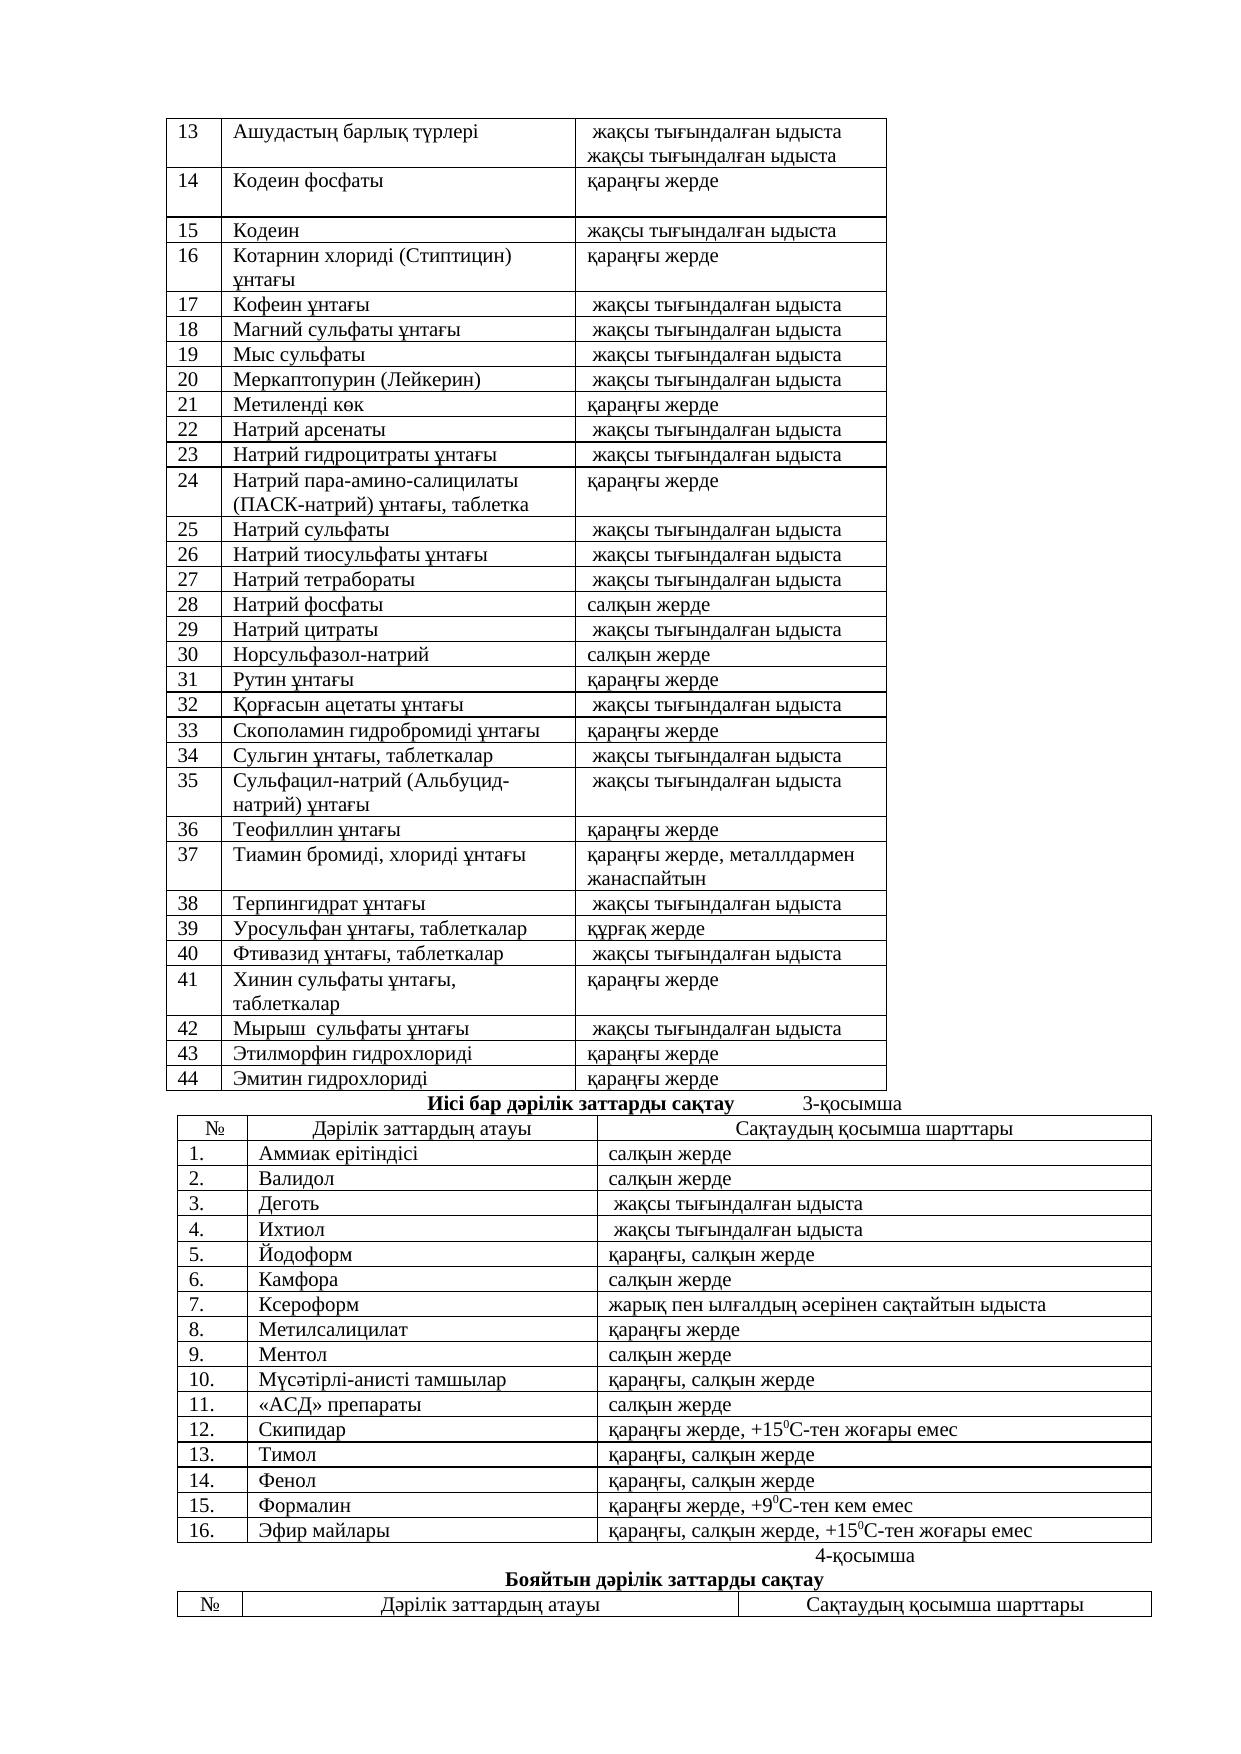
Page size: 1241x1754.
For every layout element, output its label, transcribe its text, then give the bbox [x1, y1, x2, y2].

table_cell жақсы тығындалған ыдыста [598, 1191, 1151, 1215]
table_cell 27 [167, 567, 221, 591]
table_header № [178, 1592, 242, 1616]
table_cell 11. [178, 1392, 247, 1416]
table_cell Котарнин хлориді (Стиптицин) ұнтағы [222, 243, 575, 291]
table_cell құрғақ жерде [576, 916, 886, 940]
table_cell жақсы тығындалған ыдыста [576, 517, 886, 541]
table_cell Кофеин ұнтағы [222, 292, 575, 316]
table_cell Мыс сульфаты [222, 342, 575, 366]
table_cell 14. [178, 1468, 247, 1492]
table_cell қараңғы жерде [576, 468, 886, 516]
table_cell жақсы тығындалған ыдыста [576, 542, 886, 566]
text 4-қосымша [177, 1543, 1152, 1567]
table_cell 41 [167, 966, 221, 1014]
text Иісі бар дәрілік заттарды сақтау 3-қосымша [177, 1091, 1152, 1115]
table_cell Натрий сульфаты [222, 517, 575, 541]
table_cell 9. [178, 1342, 247, 1366]
table_cell Мырыш сульфаты ұнтағы [222, 1016, 575, 1040]
table_cell 13 [167, 119, 221, 167]
table_cell қараңғы жерде [576, 718, 886, 742]
table_cell Камфора [248, 1267, 597, 1291]
table_cell Натрий гидроцитраты ұнтағы [222, 443, 575, 466]
table_cell жақсы тығындалған ыдыста [598, 1216, 1151, 1241]
table_cell 15. [178, 1493, 247, 1517]
table_cell салқын жерде [598, 1267, 1151, 1291]
table_cell қараңғы жерде [576, 1041, 886, 1065]
table_cell салқын жерде [576, 642, 886, 666]
table_cell 12. [178, 1417, 247, 1441]
table_cell Ксероформ [248, 1292, 597, 1316]
table_cell Терпингидрат ұнтағы [222, 891, 575, 915]
table_header Сақтаудың қосымша шарттары [739, 1592, 1151, 1616]
table_cell 23 [167, 443, 221, 466]
table_cell 14 [167, 168, 221, 216]
table_cell Формалин [248, 1493, 597, 1517]
table_header № [178, 1116, 247, 1140]
table_cell Ментол [248, 1342, 597, 1366]
table_cell жақсы тығындалған ыдыста [576, 292, 886, 316]
table_cell Деготь [248, 1191, 597, 1215]
table_cell қараңғы жерде [576, 667, 886, 691]
table_cell қараңғы, салқын жерде [598, 1443, 1151, 1466]
table_cell қараңғы жерде [576, 392, 886, 416]
table_cell 44 [167, 1066, 221, 1090]
table_cell жақсы тығындалған ыдыста [576, 768, 886, 816]
table_cell қараңғы жерде [576, 168, 886, 216]
table_cell Этилморфин гидрохлориді [222, 1041, 575, 1065]
table_cell 18 [167, 317, 221, 341]
table_cell 22 [167, 417, 221, 441]
table_cell Натрий тетрабораты [222, 567, 575, 591]
table_cell жақсы тығындалған ыдыста [576, 941, 886, 965]
table_cell жақсы тығындалған ыдыста [576, 417, 886, 441]
table_cell Аммиак ерітіндісі [248, 1141, 597, 1165]
table_cell жақсы тығындалған ыдыста [576, 443, 886, 466]
table_cell Фенол [248, 1468, 597, 1492]
table_cell қараңғы жерде [598, 1317, 1151, 1341]
table_cell 10. [178, 1367, 247, 1391]
table_cell 16. [178, 1518, 247, 1542]
table_cell Метиленді көк [222, 392, 575, 416]
table_cell Натрий тиосульфаты ұнтағы [222, 542, 575, 566]
table_cell 24 [167, 468, 221, 516]
table_cell қараңғы жерде [576, 243, 886, 291]
table_cell 8. [178, 1317, 247, 1341]
table_cell жақсы тығындалған ыдыста [576, 218, 886, 242]
table_cell қараңғы жерде [576, 1066, 886, 1090]
table_cell 15 [167, 218, 221, 242]
table_cell 19 [167, 342, 221, 366]
table_cell 43 [167, 1041, 221, 1065]
table_cell 20 [167, 367, 221, 391]
table_cell 13. [178, 1443, 247, 1466]
table_cell Сульфацил-натрий (Альбуцид-натрий) ұнтағы [222, 768, 575, 816]
table_cell жақсы тығындалған ыдыста [576, 891, 886, 915]
table_cell Хинин сульфаты ұнтағы, таблеткалар [222, 966, 575, 1014]
table_cell 34 [167, 743, 221, 767]
table_cell жақсы тығындалған ыдыста [576, 693, 886, 716]
table_cell 26 [167, 542, 221, 566]
table_cell 36 [167, 817, 221, 841]
table_cell Уросульфан ұнтағы, таблеткалар [222, 916, 575, 940]
table_cell Тимол [248, 1443, 597, 1466]
table_cell Кодеин [222, 218, 575, 242]
table_cell салқын жерде [576, 592, 886, 616]
table_cell Фтивазид ұнтағы, таблеткалар [222, 941, 575, 965]
table_cell 32 [167, 693, 221, 716]
table_cell Натрий цитраты [222, 617, 575, 641]
table_cell Натрий арсенаты [222, 417, 575, 441]
table_cell 2. [178, 1166, 247, 1190]
table_cell салқын жерде [598, 1166, 1151, 1190]
table_cell қараңғы жерде, +150С-тен жоғары емес [598, 1417, 1151, 1441]
table_cell Тиамин бромиді, хлориді ұнтағы [222, 842, 575, 890]
table_cell 37 [167, 842, 221, 890]
table_cell 39 [167, 916, 221, 940]
table_cell 3. [178, 1191, 247, 1215]
table_cell салқын жерде [598, 1342, 1151, 1366]
table_cell Теофиллин ұнтағы [222, 817, 575, 841]
table_cell Норсульфазол-натрий [222, 642, 575, 666]
table_cell жақсы тығындалған ыдыста [576, 317, 886, 341]
table_cell Магний сульфаты ұнтағы [222, 317, 575, 341]
table_cell 21 [167, 392, 221, 416]
table_cell қараңғы, салқын жерде [598, 1468, 1151, 1492]
table_cell Қорғасын ацетаты ұнтағы [222, 693, 575, 716]
table_cell қараңғы жерде [576, 817, 886, 841]
table_cell қараңғы жерде [576, 966, 886, 1014]
table_cell 4. [178, 1216, 247, 1241]
table_cell Валидол [248, 1166, 597, 1190]
table_header Дәрілік заттардың атауы [248, 1116, 597, 1140]
table_cell Эфир майлары [248, 1518, 597, 1542]
table_cell 42 [167, 1016, 221, 1040]
table_cell 38 [167, 891, 221, 915]
table_cell 5. [178, 1242, 247, 1266]
table_cell Сульгин ұнтағы, таблеткалар [222, 743, 575, 767]
table_cell жақсы тығындалған ыдыста [576, 1016, 886, 1040]
table_cell қараңғы жерде, +90С-тен кем емес [598, 1493, 1151, 1517]
table_cell Меркаптопурин (Лейкерин) [222, 367, 575, 391]
table_cell 30 [167, 642, 221, 666]
text Бояйтын дәрілік заттарды сақтау [177, 1567, 1152, 1591]
table_cell жақсы тығындалған ыдыста [576, 567, 886, 591]
table_cell Натрий фосфаты [222, 592, 575, 616]
table_cell Натрий пара-амино-салицилаты (ПАСК-натрий) ұнтағы, таблетка [222, 468, 575, 516]
table_cell салқын жерде [598, 1141, 1151, 1165]
table_cell «АСД» препараты [248, 1392, 597, 1416]
table_cell қараңғы, салқын жерде [598, 1367, 1151, 1391]
table_cell Ашудастың барлық түрлері [222, 119, 575, 167]
table_cell жақсы тығындалған ыдыста [576, 743, 886, 767]
table_cell Метилсалицилат [248, 1317, 597, 1341]
table_cell 25 [167, 517, 221, 541]
table_cell 7. [178, 1292, 247, 1316]
table_cell 40 [167, 941, 221, 965]
table_cell жақсы тығындалған ыдыста [576, 342, 886, 366]
table_cell Мүсәтірлі-анисті тамшылар [248, 1367, 597, 1391]
table_cell Рутин ұнтағы [222, 667, 575, 691]
table_cell қараңғы, салқын жерде, +150С-тен жоғары емес [598, 1518, 1151, 1542]
table_cell 17 [167, 292, 221, 316]
table_cell Кодеин фосфаты [222, 168, 575, 216]
table_cell Йодоформ [248, 1242, 597, 1266]
table_cell қараңғы жерде, металлдармен жанаспайтын [576, 842, 886, 890]
table_cell жақсы тығындалған ыдыста жақсы тығындалған ыдыста [576, 119, 886, 167]
table_cell салқын жерде [598, 1392, 1151, 1416]
table_cell қараңғы, салқын жерде [598, 1242, 1151, 1266]
table_cell 31 [167, 667, 221, 691]
table_cell 6. [178, 1267, 247, 1291]
table_cell 35 [167, 768, 221, 816]
table_cell 1. [178, 1141, 247, 1165]
table_cell 33 [167, 718, 221, 742]
table_cell Ихтиол [248, 1216, 597, 1241]
table_cell жарық пен ылғалдың әсерінен сақтайтын ыдыста [598, 1292, 1151, 1316]
table_cell 29 [167, 617, 221, 641]
table_cell жақсы тығындалған ыдыста [576, 367, 886, 391]
table_cell Скополамин гидробромиді ұнтағы [222, 718, 575, 742]
table_cell 16 [167, 243, 221, 291]
table_header Дәрілік заттардың атауы [243, 1592, 738, 1616]
table_cell 28 [167, 592, 221, 616]
table_header Сақтаудың қосымша шарттары [598, 1116, 1151, 1140]
table_cell Эмитин гидрохлориді [222, 1066, 575, 1090]
table_cell жақсы тығындалған ыдыста [576, 617, 886, 641]
table_cell Скипидар [248, 1417, 597, 1441]
